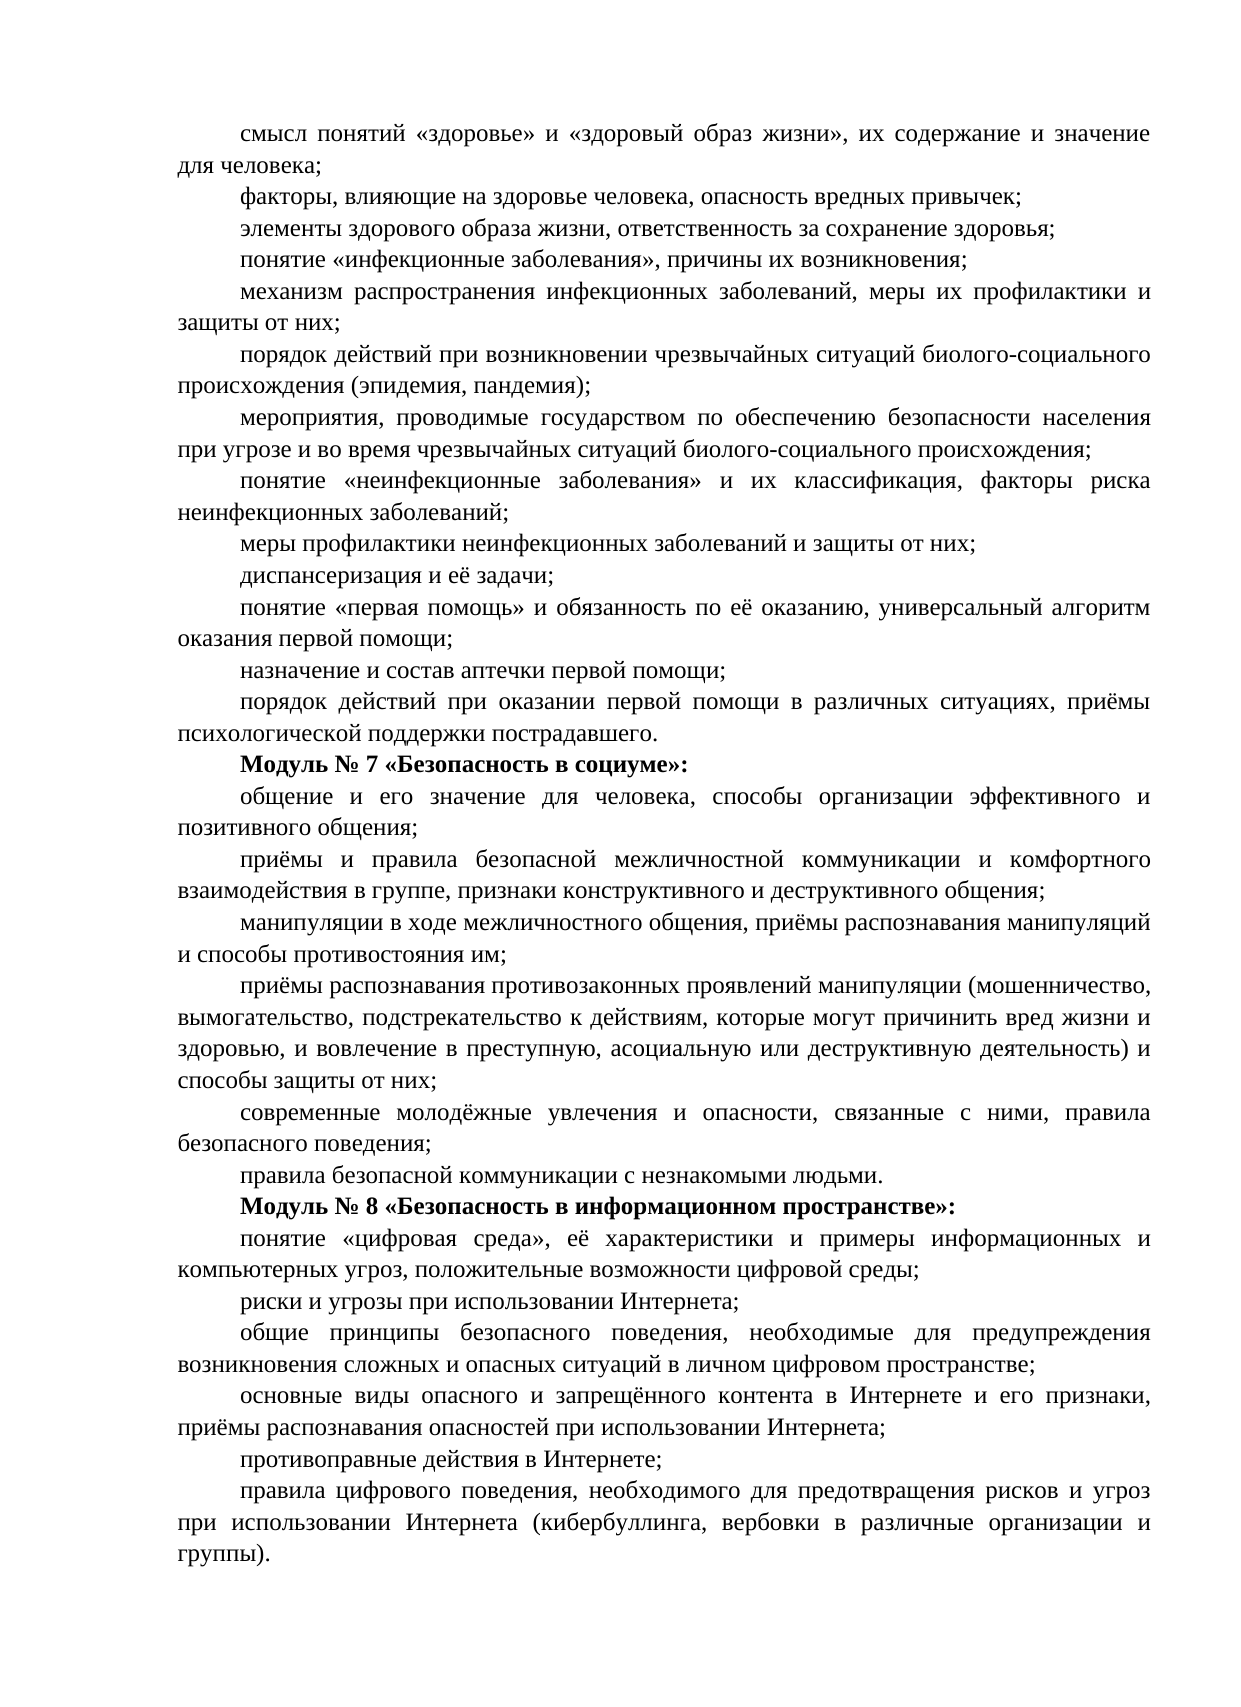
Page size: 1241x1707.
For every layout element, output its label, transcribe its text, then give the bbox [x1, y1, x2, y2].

text основные виды опасного и запрещённого контента в Интернете и его признаки, приёмы распознавания опасностей при использовании Интернета; [177, 1381, 1152, 1441]
text противоправные действия в Интернете; [177, 1444, 1152, 1472]
text правила безопасной коммуникации с незнакомыми людьми. [177, 1160, 1152, 1188]
text манипуляции в ходе межличностного общения, приёмы распознавания манипуляций и способы противостояния им; [177, 907, 1152, 967]
text факторы, влияющие на здоровье человека, опасность вредных привычек; [177, 181, 1152, 210]
text приёмы и правила безопасной межличностной коммуникации и комфортного взаимодействия в группе, признаки конструктивного и деструктивного общения; [177, 844, 1152, 904]
text общение и его значение для человека, способы организации эффективного и позитивного общения; [177, 781, 1152, 841]
text современные молодёжные увлечения и опасности, связанные с ними, правила безопасного поведения; [177, 1097, 1152, 1157]
text понятие «первая помощь» и обязанность по её оказанию, универсальный алгоритм оказания первой помощи; [177, 592, 1152, 652]
text порядок действий при возникновении чрезвычайных ситуаций биолого-социального происхождения (эпидемия, пандемия); [177, 339, 1152, 399]
text мероприятия, проводимые государством по обеспечению безопасности населения при угрозе и во время чрезвычайных ситуаций биолого-социального происхождения; [177, 402, 1152, 462]
text приёмы распознавания противозаконных проявлений манипуляции (мошенничество, вымогательство, подстрекательство к действиям, которые могут причинить вред жизни и здоровью, и вовлечение в преступную, асоциальную или деструктивную деятельность) и способы защиты от них; [177, 970, 1152, 1094]
text правила цифрового поведения, необходимого для предотвращения рисков и угроз при использовании Интернета (кибербуллинга, вербовки в различные организации и группы). [177, 1475, 1152, 1567]
text общие принципы безопасного поведения, необходимые для предупреждения возникновения сложных и опасных ситуаций в личном цифровом пространстве; [177, 1317, 1152, 1378]
text порядок действий при оказании первой помощи в различных ситуациях, приёмы психологической поддержки пострадавшего. [177, 686, 1152, 747]
text понятие «инфекционные заболевания», причины их возникновения; [177, 244, 1152, 273]
text механизм распространения инфекционных заболеваний, меры их профилактики и защиты от них; [177, 276, 1152, 336]
text назначение и состав аптечки первой помощи; [177, 655, 1152, 683]
text меры профилактики неинфекционных заболеваний и защиты от них; [177, 528, 1152, 557]
text элементы здорового образа жизни, ответственность за сохранение здоровья; [177, 213, 1152, 242]
text Модуль № 7 «Безопасность в социуме»: [177, 749, 1152, 778]
text смысл понятий «здоровье» и «здоровый образ жизни», их содержание и значение для человека; [177, 118, 1152, 178]
text риски и угрозы при использовании Интернета; [177, 1286, 1152, 1315]
text диспансеризация и её задачи; [177, 560, 1152, 589]
text Модуль № 8 «Безопасность в информационном пространстве»: [177, 1191, 1152, 1220]
text понятие «цифровая среда», её характеристики и примеры информационных и компьютерных угроз, положительные возможности цифровой среды; [177, 1223, 1152, 1283]
text понятие «неинфекционные заболевания» и их классификация, факторы риска неинфекционных заболеваний; [177, 465, 1152, 526]
